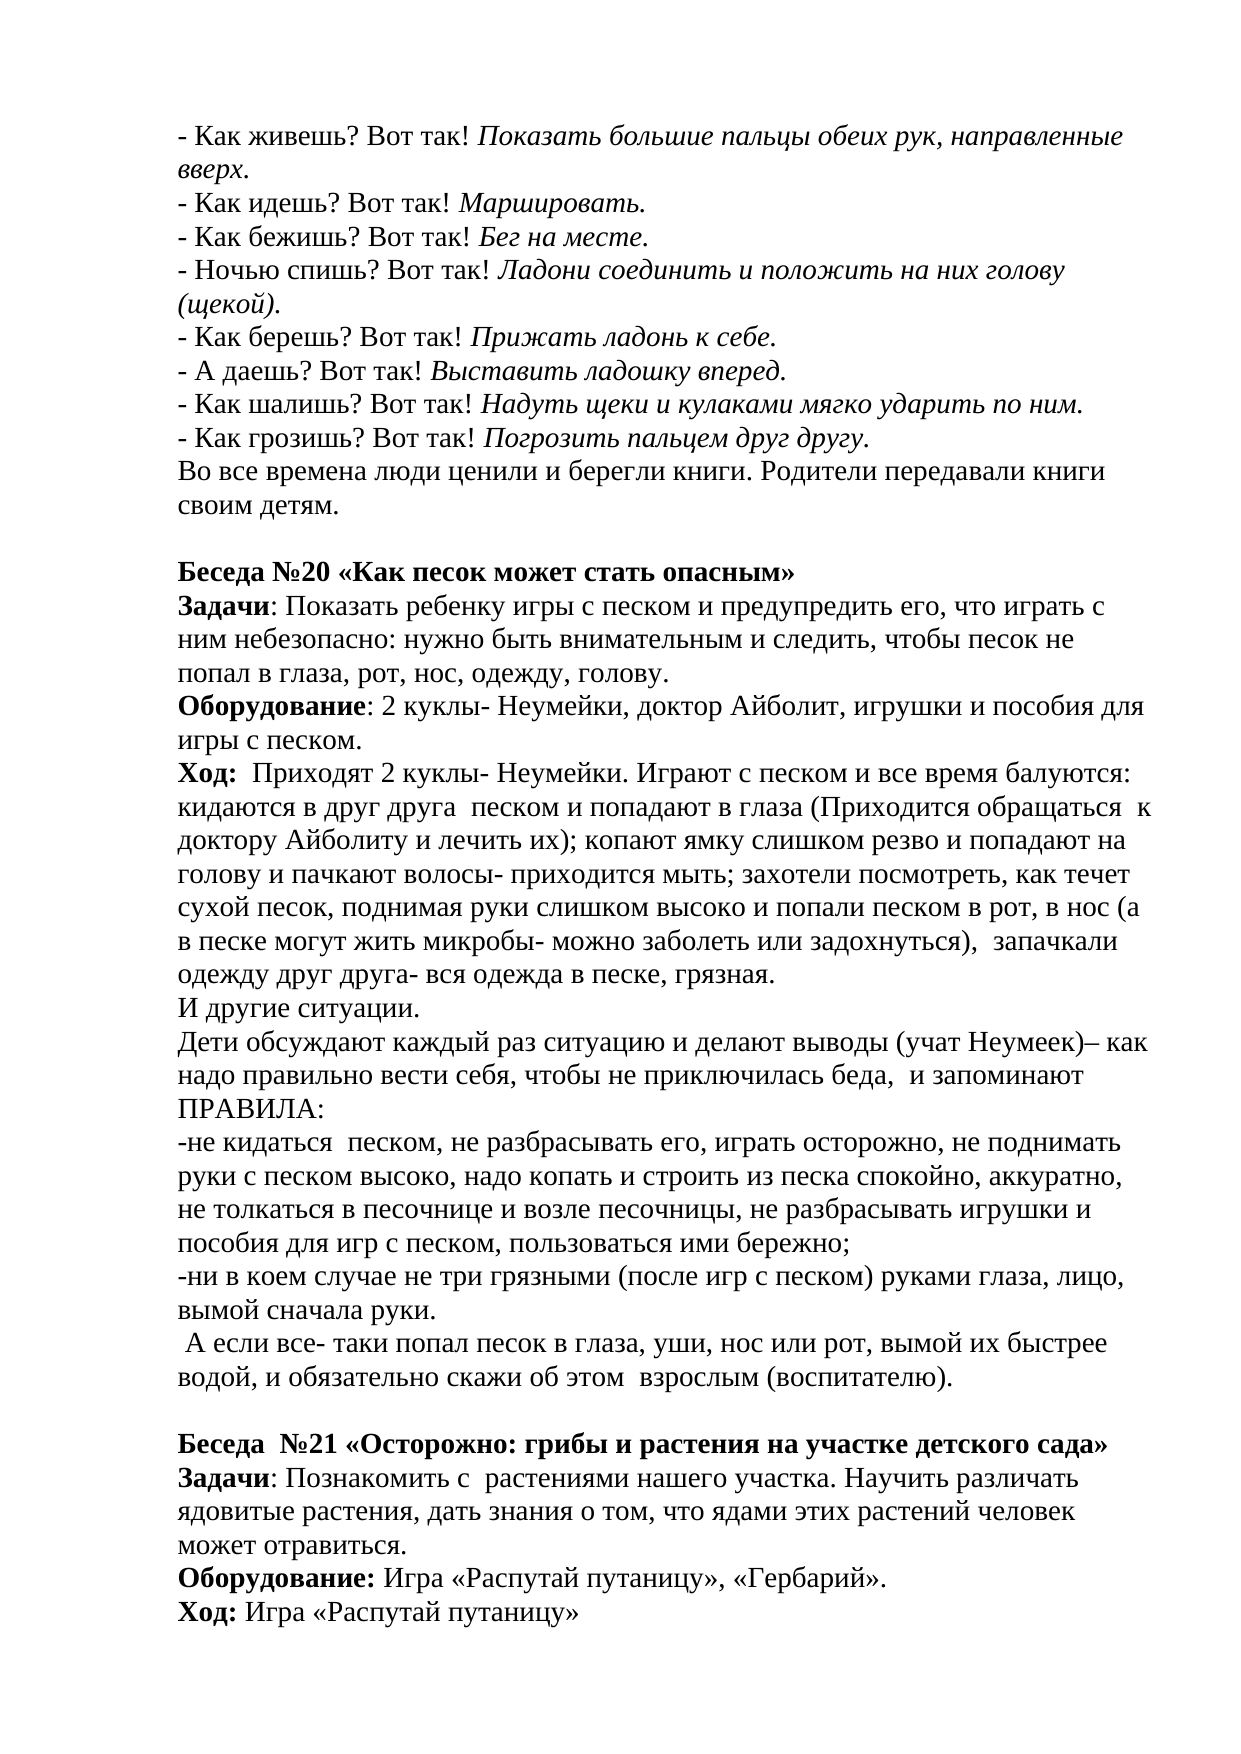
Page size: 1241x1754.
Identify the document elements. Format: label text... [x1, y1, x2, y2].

text ПРАВИЛА: [177, 1091, 1152, 1124]
text Ход: Приходят 2 куклы- Неумейки. Играют с песком и все время балуются: кидаются в друг друга песком и попадают в глаза (Приходится обращаться к доктору Айболиту и лечить их); копают ямку слишком резво и попадают на голову и пачкают волосы- приходится мыть; захотели посмотреть, как течет сухой песок, поднимая руки слишком высоко и попали песком в рот, в нос (а в песке могут жить микробы- можно заболеть или задохнуться), запачкали одежду друг друга- вся одежда в песке, грязная. [177, 755, 1152, 990]
text И другие ситуации. [177, 990, 1152, 1024]
text Задачи: Познакомить с растениями нашего участка. Научить различать ядовитые растения, дать знания о том, что ядами этих растений человек может отравиться. [177, 1460, 1114, 1560]
text Дети обсуждают каждый раз ситуацию и делают выводы (учат Неумеек)– как надо правильно вести себя, чтобы не приключилась беда, и запоминают [177, 1024, 1152, 1091]
text -не кидаться песком, не разбрасывать его, играть осторожно, не поднимать руки с песком высоко, надо копать и строить из песка спокойно, аккуратно, не толкаться в песочнице и возле песочницы, не разбрасывать игрушки и пособия для игр с песком, пользоваться ими бережно; [177, 1124, 1152, 1258]
text А если все- таки попал песок в глаза, уши, нос или рот, вымой их быстрее водой, и обязательно скажи об этом взрослым (воспитателю). [177, 1326, 1152, 1393]
text Ход: Игра «Распутай путаницу» [177, 1594, 1114, 1627]
text -ни в коем случае не три грязными (после игр с песком) руками глаза, лицо, вымой сначала руки. [177, 1258, 1152, 1326]
text Оборудование: Игра «Распутай путаницу», «Гербарий». [177, 1560, 1114, 1594]
text - Как живешь? Вот так! Показать большие пальцы обеих рук, направленные вверх. - Как идешь? Вот так! Маршировать. - Как бежишь? Вот так! Бег на месте. - Ночью спишь? Вот так! Ладони соединить и положить на них голову (щекой). - Как берешь? Вот так! Прижать ладонь к себе. - А даешь? Вот так! Выставить ладошку вперед. - Как шалишь? Вот так! Надуть щеки и кулаками мягко ударить по ним. - Как грозишь? Вот так! Погрозить пальцем друг другу. Во все времена люди ценили и берегли книги. Родители передавали книги своим детям. [177, 118, 1152, 521]
text Задачи: Показать ребенку игры с песком и предупредить его, что играть с ним небезопасно: нужно быть внимательным и следить, чтобы песок не попал в глаза, рот, нос, одежду, голову. [177, 588, 1152, 688]
text Оборудование: 2 куклы- Неумейки, доктор Айболит, игрушки и пособия для игры с песком. [177, 688, 1152, 755]
text Беседа №21 «Осторожно: грибы и растения на участке детского сада» [177, 1426, 1114, 1460]
text Беседа №20 «Как песок может стать опасным» [177, 554, 1152, 588]
